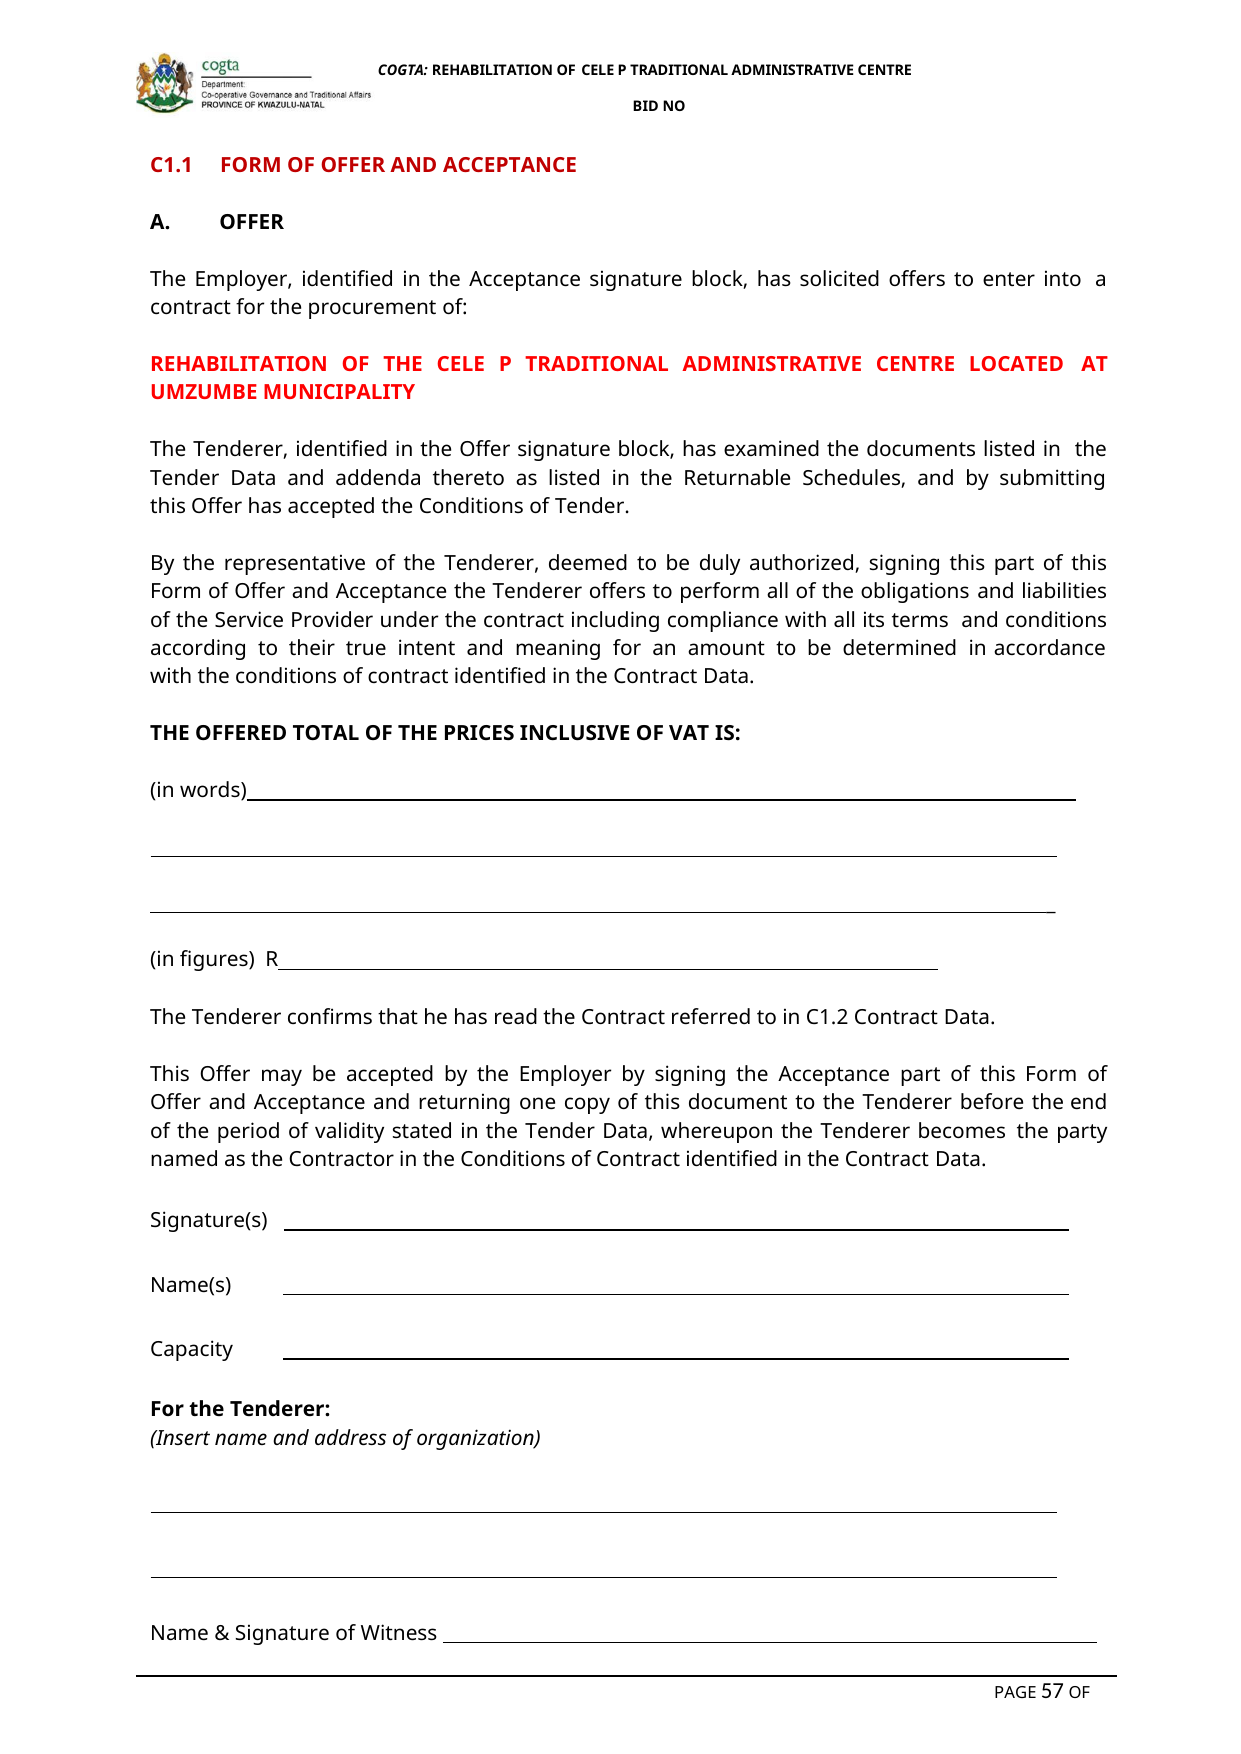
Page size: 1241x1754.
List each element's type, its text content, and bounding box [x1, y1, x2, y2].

subtitle REHABILITATION OF THE CELE P TRADITIONAL ADMINISTRATIVE CENTRE LOCATED AT UMZUMBE MUNICIPALITY [150, 349, 1107, 406]
text A. OFFER [150, 207, 1130, 235]
subtitle For the Tenderer: [150, 1394, 1093, 1423]
text The Tenderer, identified in the Offer signature block, has examined the documents listed in the Tender Data and addenda thereto as listed in the Returnable Schedules, and by submitting this Offer has accepted the Conditions of Tender. [150, 434, 1107, 520]
subtitle THE OFFERED TOTAL OF THE PRICES INCLUSIVE OF VAT IS: [150, 718, 1130, 747]
text Capacity [150, 1334, 1093, 1363]
text Signature(s) [150, 1205, 1130, 1234]
text (in words) [150, 775, 1130, 804]
text _ (in figures) R [150, 888, 1057, 973]
text (Insert name and address of organization) [150, 1423, 1093, 1451]
text C1.1 FORM OF OFFER AND ACCEPTANCE [150, 150, 1130, 179]
text By the representative of the Tenderer, deemed to be duly authorized, signing this part of this Form of Offer and Acceptance the Tenderer offers to perform all of the obligations and liabilities of the Service Provider under the contract including compliance with all its terms and conditions according to their true intent and meaning for an amount to be determined in accordance with the conditions of contract identified in the Contract Data. [150, 548, 1107, 690]
picture [136, 52, 379, 118]
text The Employer, identified in the Acceptance signature block, has solicited offers to enter into a contract for the procurement of: [150, 264, 1106, 321]
text Name(s) [150, 1270, 1093, 1298]
text The Tenderer confirms that he has read the Contract referred to in C1.2 Contract Data. [150, 1002, 1130, 1030]
text Name & Signature of Witness [150, 1618, 1106, 1646]
text This Offer may be accepted by the Employer by signing the Acceptance part of this Form of Offer and Acceptance and returning one copy of this document to the Tenderer before the end of the period of validity stated in the Tender Data, whereupon the Tenderer becomes the party named as the Contractor in the Conditions of Contract identified in the Contract Data. [150, 1059, 1107, 1173]
